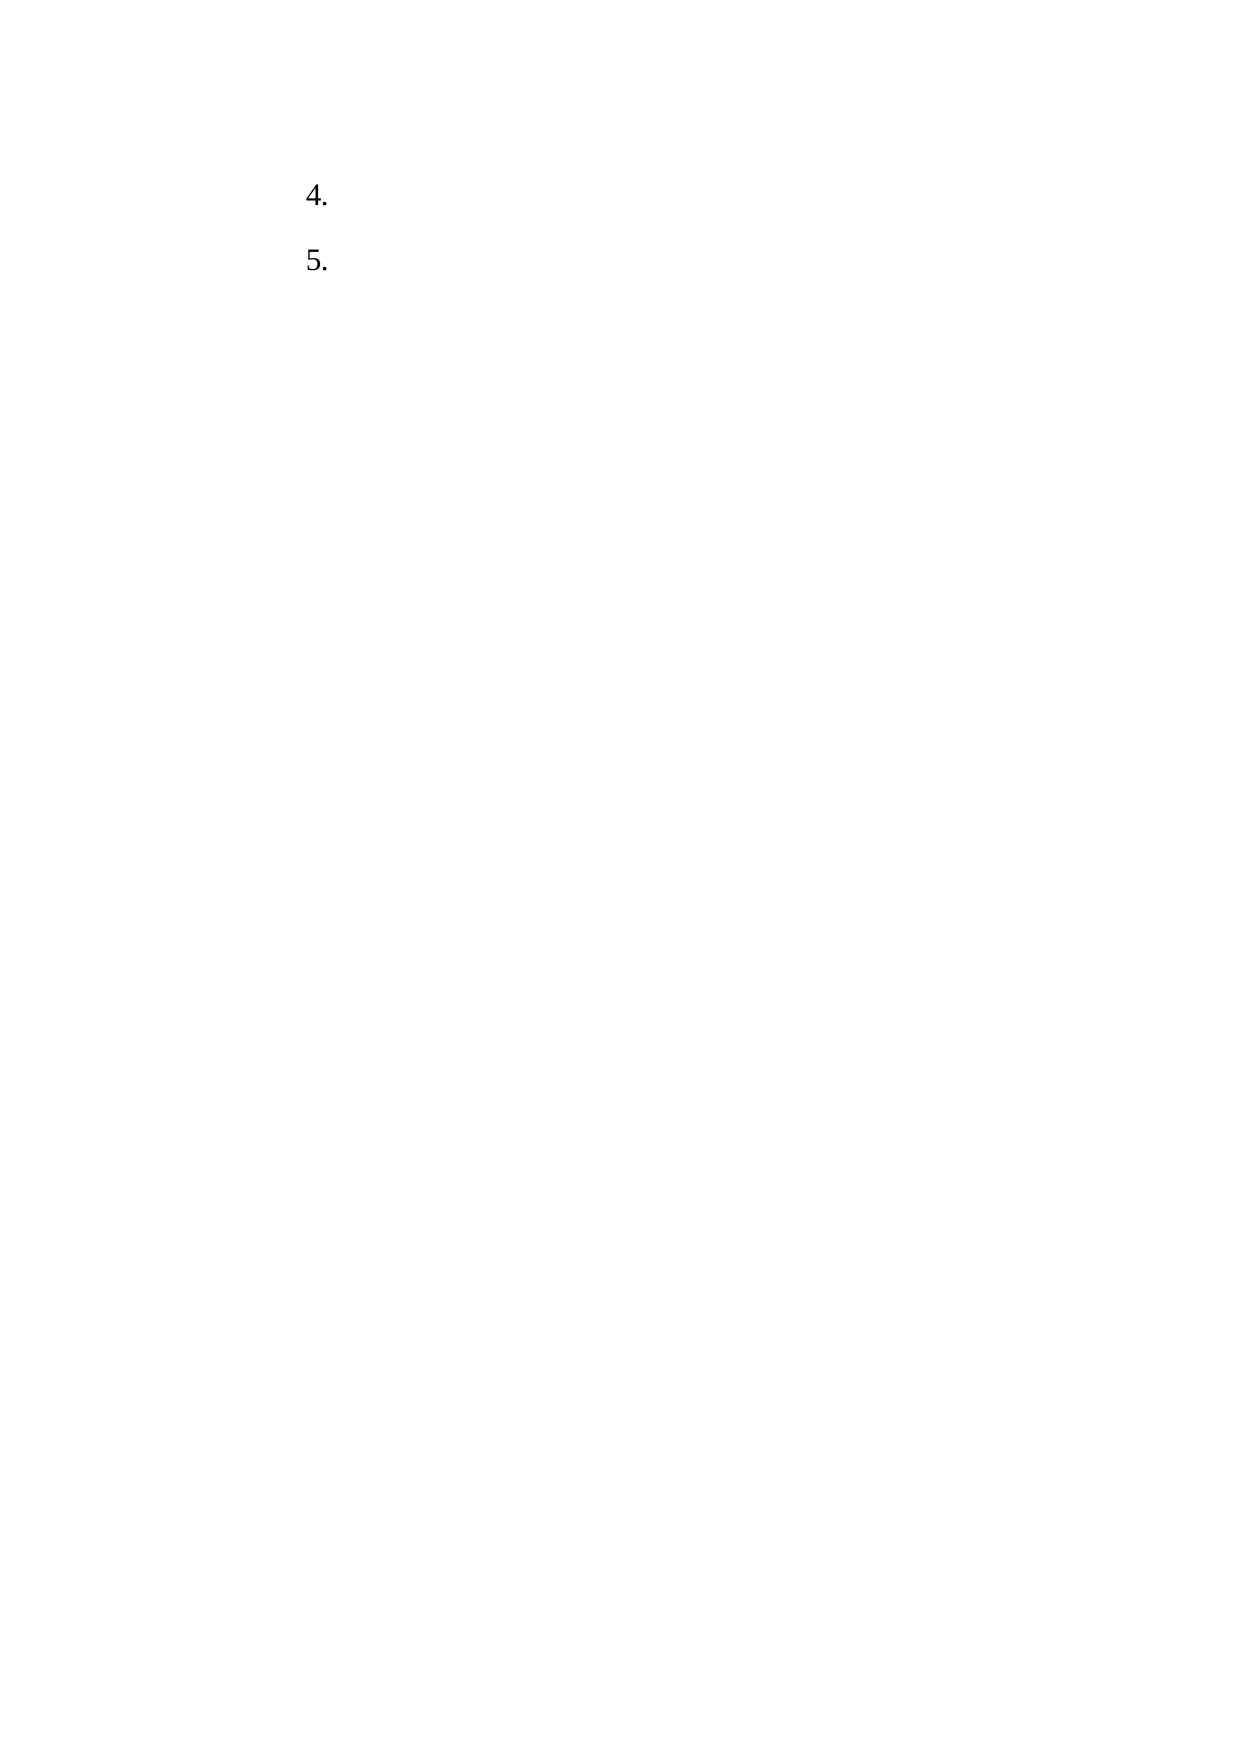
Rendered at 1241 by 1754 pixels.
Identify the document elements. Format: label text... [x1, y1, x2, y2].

text 5. [306, 227, 1053, 292]
text 4. [306, 162, 1053, 227]
